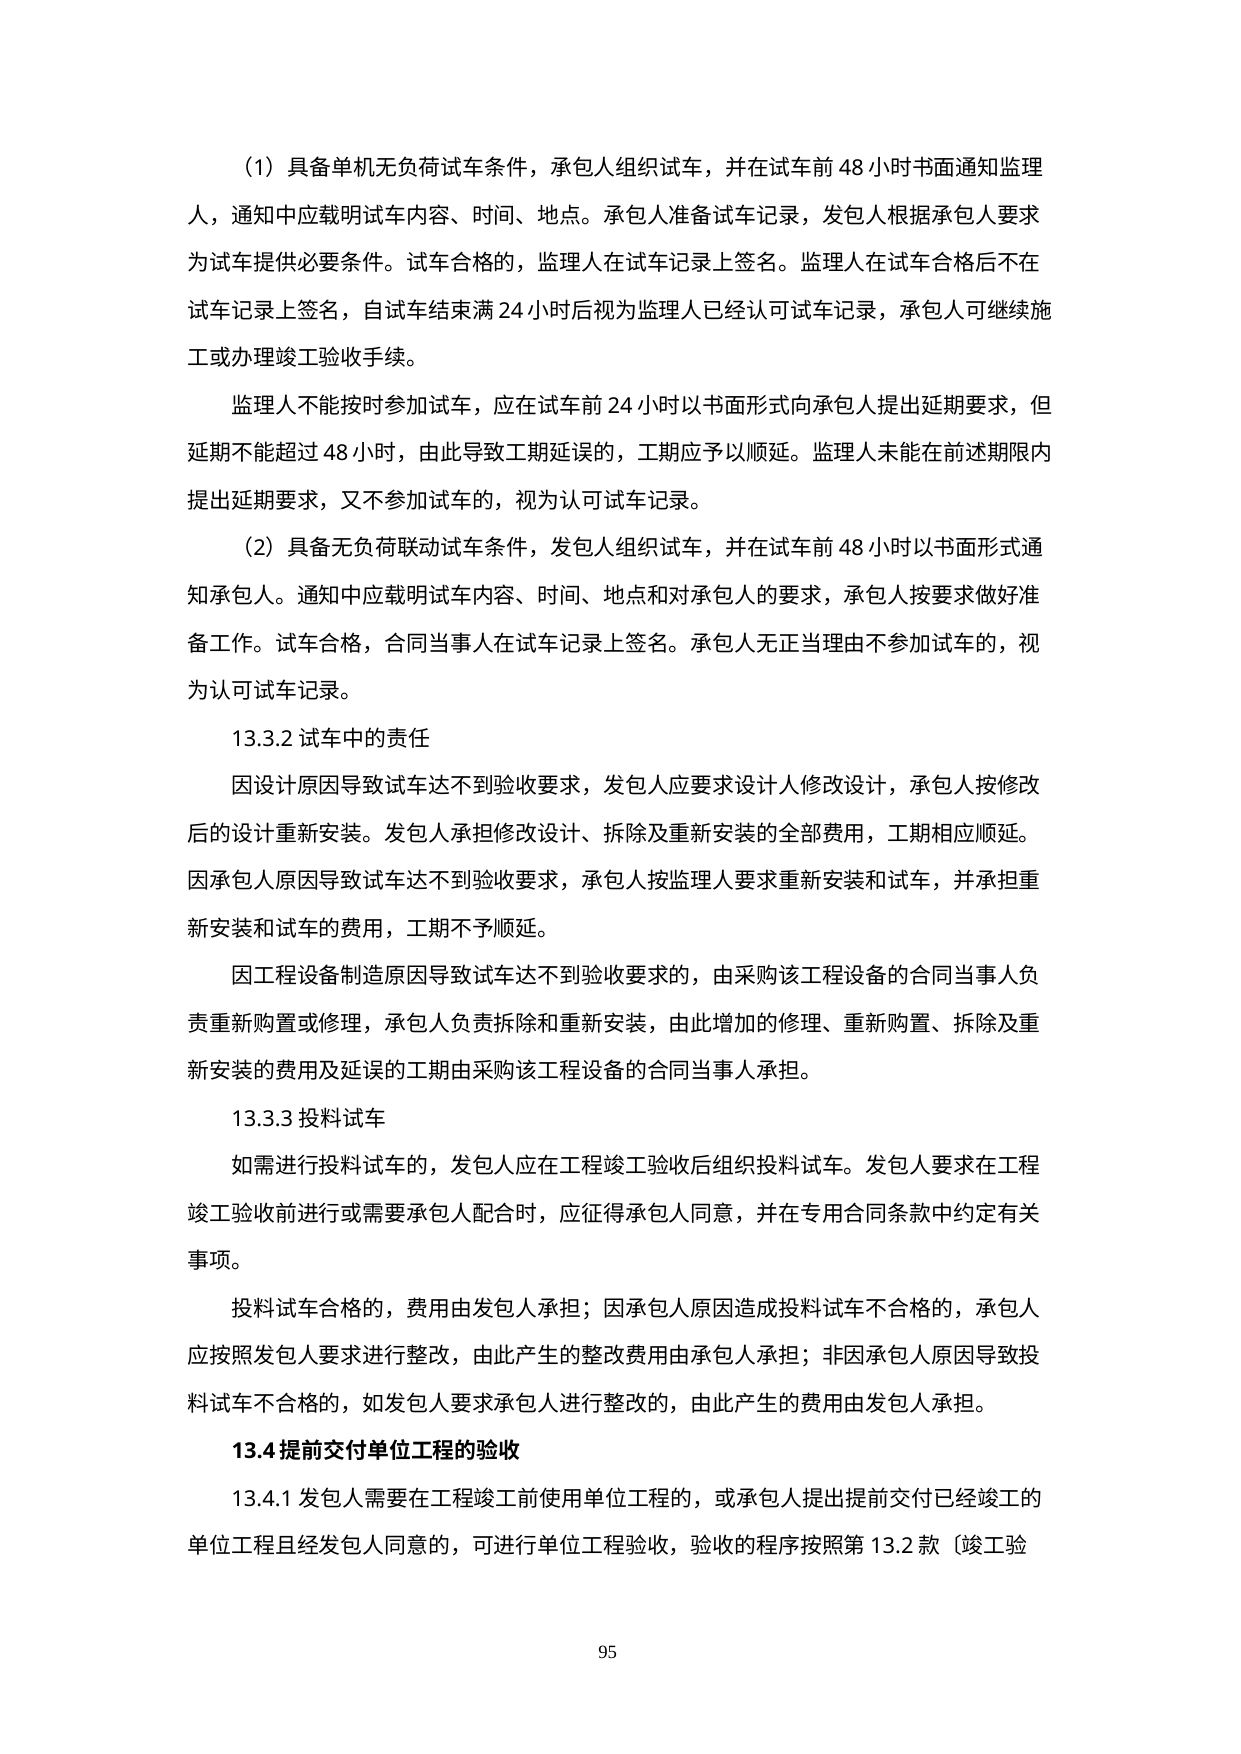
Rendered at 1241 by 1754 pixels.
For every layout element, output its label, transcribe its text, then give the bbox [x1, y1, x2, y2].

subtitle 13.4提前交付单位工程的验收 [187, 1433, 1053, 1465]
text 监理人不能按时参加试车，应在试车前24小时以书面形式向承包人提出延期要求，但延期不能超过48小时，由此导致工期延误的，工期应予以顺延。监理人未能在前述期限内提出延期要求，又不参加试车的，视为认可试车记录。 [187, 388, 1053, 514]
text 因工程设备制造原因导致试车达不到验收要求的，由采购该工程设备的合同当事人负责重新购置或修理，承包人负责拆除和重新安装，由此增加的修理、重新购置、拆除及重新安装的费用及延误的工期由采购该工程设备的合同当事人承担。 [187, 958, 1053, 1085]
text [187, 1481, 1053, 1560]
text 13.3.3 投料试车 [187, 1101, 1053, 1132]
text （2）具备无负荷联动试车条件，发包人组织试车，并在试车前48小时以书面形式通知承包人。通知中应载明试车内容、时间、地点和对承包人的要求，承包人按要求做好准备工作。试车合格，合同当事人在试车记录上签名。承包人无正当理由不参加试车的，视为认可试车记录。 [187, 530, 1053, 705]
text （1）具备单机无负荷试车条件，承包人组织试车，并在试车前48小时书面通知监理人，通知中应载明试车内容、时间、地点。承包人准备试车记录，发包人根据承包人要求为试车提供必要条件。试车合格的，监理人在试车记录上签名。监理人在试车合格后不在试车记录上签名，自试车结束满24小时后视为监理人已经认可试车记录，承包人可继续施工或办理竣工验收手续。 [187, 150, 1053, 372]
text 投料试车合格的，费用由发包人承担；因承包人原因造成投料试车不合格的，承包人应按照发包人要求进行整改，由此产生的整改费用由承包人承担；非因承包人原因导致投料试车不合格的，如发包人要求承包人进行整改的，由此产生的费用由发包人承担。 [187, 1291, 1053, 1417]
text 13.3.2 试车中的责任 [187, 721, 1053, 752]
text 如需进行投料试车的，发包人应在工程竣工验收后组织投料试车。发包人要求在工程竣工验收前进行或需要承包人配合时，应征得承包人同意，并在专用合同条款中约定有关事项。 [187, 1148, 1053, 1275]
text 因设计原因导致试车达不到验收要求，发包人应要求设计人修改设计，承包人按修改后的设计重新安装。发包人承担修改设计、拆除及重新安装的全部费用，工期相应顺延。因承包人原因导致试车达不到验收要求，承包人按监理人要求重新安装和试车，并承担重新安装和试车的费用，工期不予顺延。 [187, 768, 1053, 942]
